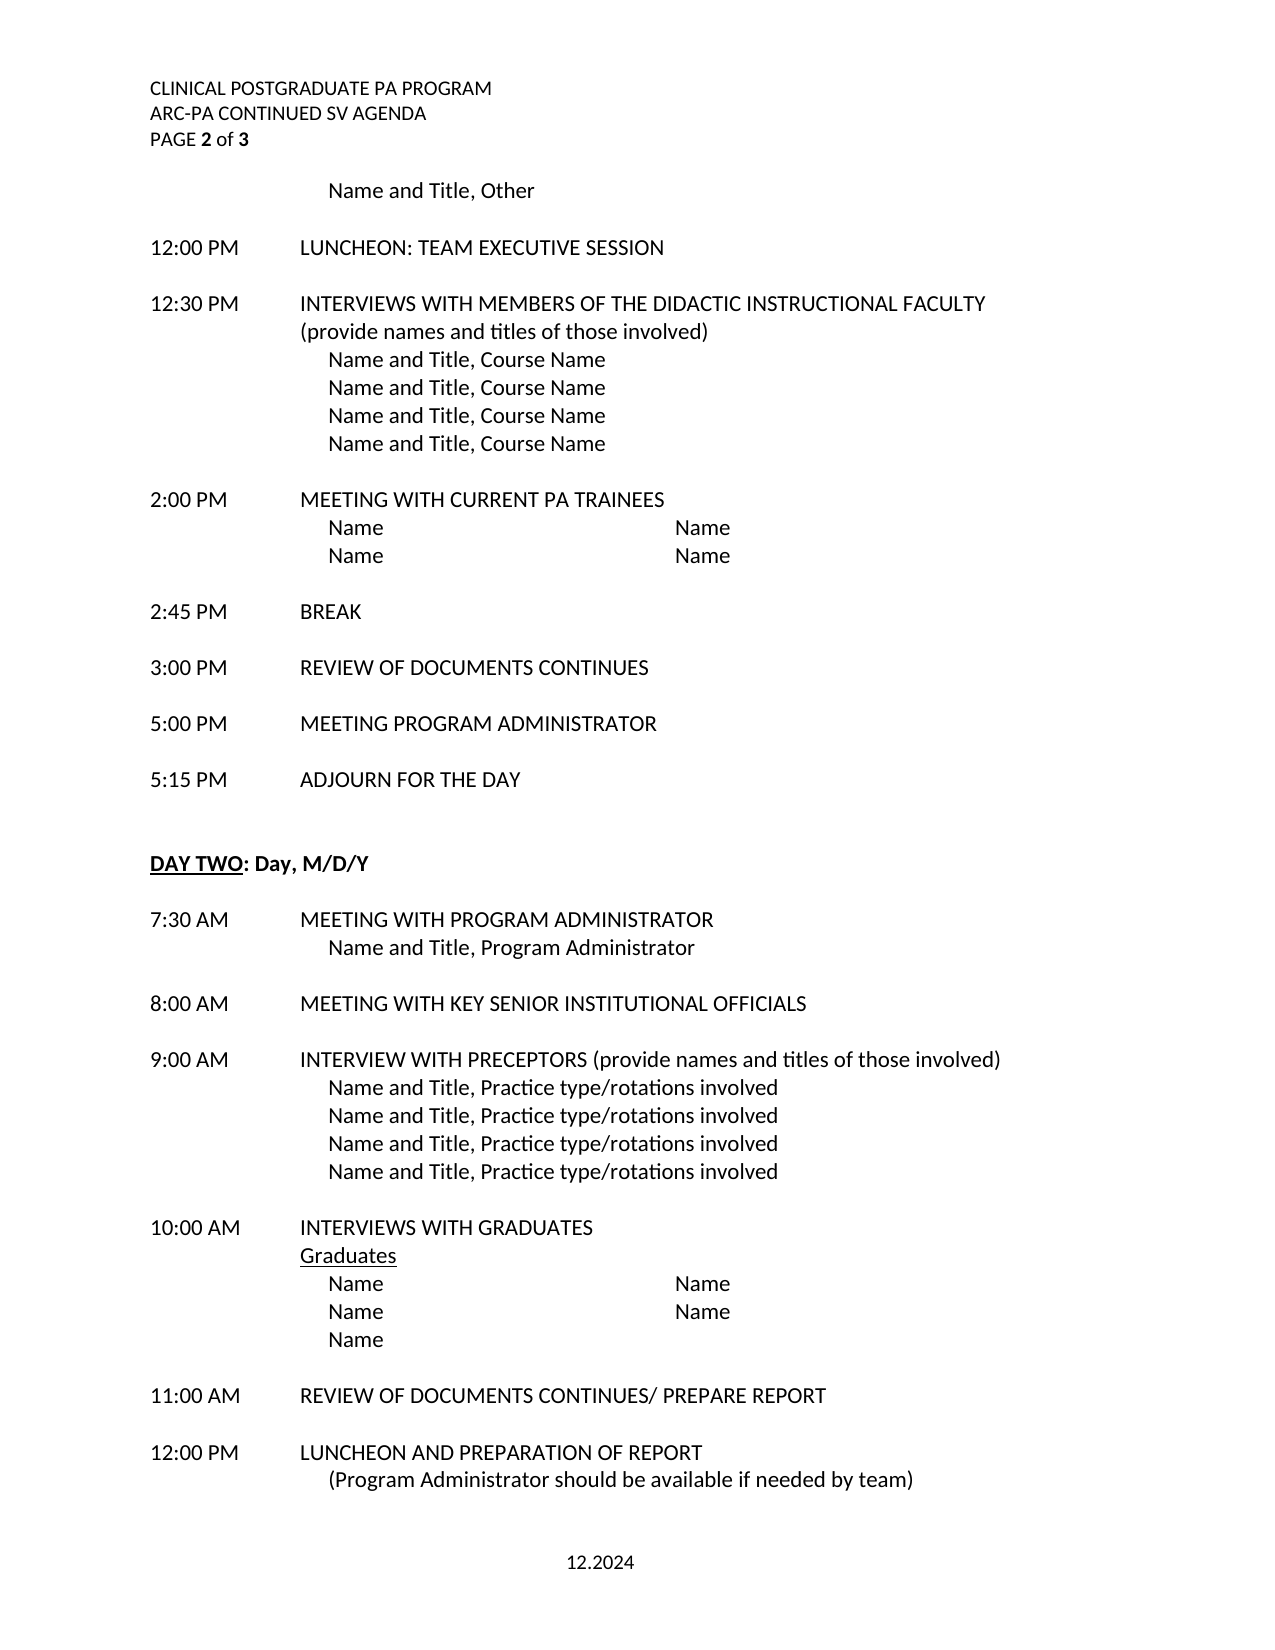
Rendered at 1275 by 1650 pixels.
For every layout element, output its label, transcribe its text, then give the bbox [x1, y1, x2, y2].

text Name and Title, Course Name [328, 345, 1125, 373]
text 8:00 AM MEETING WITH KEY SENIOR INSTITUTIONAL OFFICIALS [150, 989, 1125, 1017]
text 11:00 AM REVIEW OF DOCUMENTS CONTINUES/ PREPARE REPORT [150, 1382, 1125, 1409]
text 12:00 PM LUNCHEON: TEAM EXECUTIVE SESSION [150, 233, 1125, 261]
text Name [328, 1326, 600, 1353]
text 10:00 AM INTERVIEWS WITH GRADUATES [150, 1213, 1125, 1241]
text (Program Administrator should be available if needed by team) [328, 1466, 1125, 1494]
text Name and Title, Practice type/rotations involved [328, 1073, 1125, 1101]
text Name and Title, Course Name [328, 401, 1125, 429]
text 3:00 PM REVIEW OF DOCUMENTS CONTINUES [150, 653, 1125, 681]
text Name [675, 541, 1125, 569]
text 2:45 PM BREAK [150, 597, 1125, 625]
text Name [675, 1269, 1125, 1297]
text Name [328, 1297, 600, 1326]
text Graduates [225, 1241, 1125, 1269]
text 5:00 PM MEETING PROGRAM ADMINISTRATOR [150, 709, 1125, 737]
text Name [675, 1297, 1125, 1326]
text 2:00 PM MEETING WITH CURRENT PA TRAINEES [150, 485, 1125, 513]
text Name [328, 541, 600, 569]
text Name and Title, Other [328, 177, 1125, 205]
text DAY TWO: [150, 849, 1125, 877]
text Name and Title, Practice type/rotations involved [328, 1129, 1125, 1157]
text 5:15 PM ADJOURN FOR THE DAY [150, 765, 1125, 793]
text Name [328, 513, 600, 541]
text 9:00 AM INTERVIEW WITH PRECEPTORS (provide names and titles of those involved) [150, 1045, 1125, 1073]
text Name [328, 1269, 600, 1297]
text Name and Title, Practice type/rotations involved [328, 1157, 1125, 1185]
text Name and Title, Course Name [328, 373, 1125, 401]
text Name [675, 513, 1125, 541]
text 7:30 AM MEETING with PROGRAM ADMINISTRATOR [150, 905, 1125, 933]
text Name and Title, Course Name [328, 429, 1125, 457]
text Name and Title, Program Administrator [328, 933, 1125, 961]
text 12:30 PM INTERVIEWS WITH MEMBERS OF THE DIDACTIC INSTRUCTIONAL FACULTY [150, 289, 1125, 317]
text Name and Title, Practice type/rotations involved [328, 1101, 1125, 1129]
text 12:00 PM LUNCHEON AND PREPARATION OF REPORT [150, 1438, 1125, 1466]
text (provide names and titles of those involved) [300, 317, 1125, 345]
